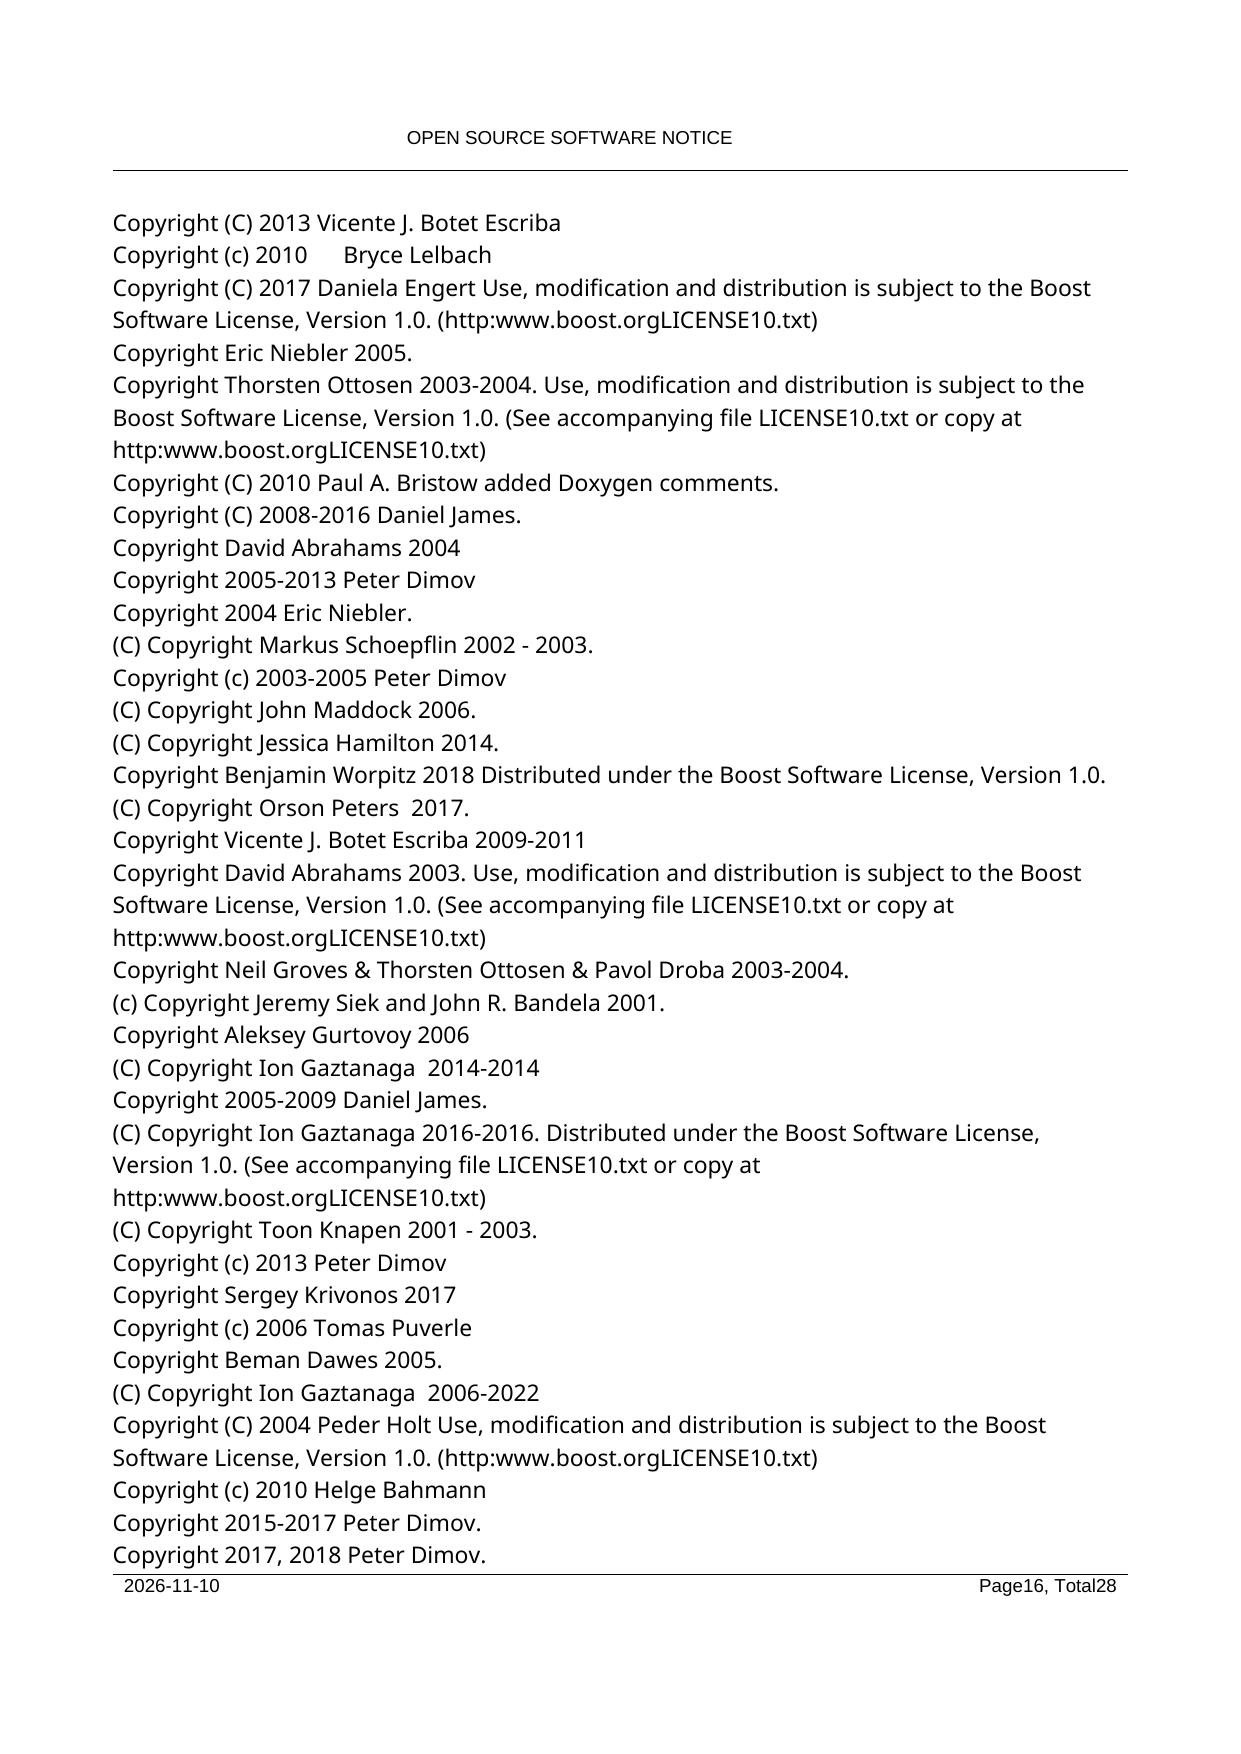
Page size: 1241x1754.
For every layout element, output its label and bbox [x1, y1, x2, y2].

text [112, 206, 1128, 1571]
